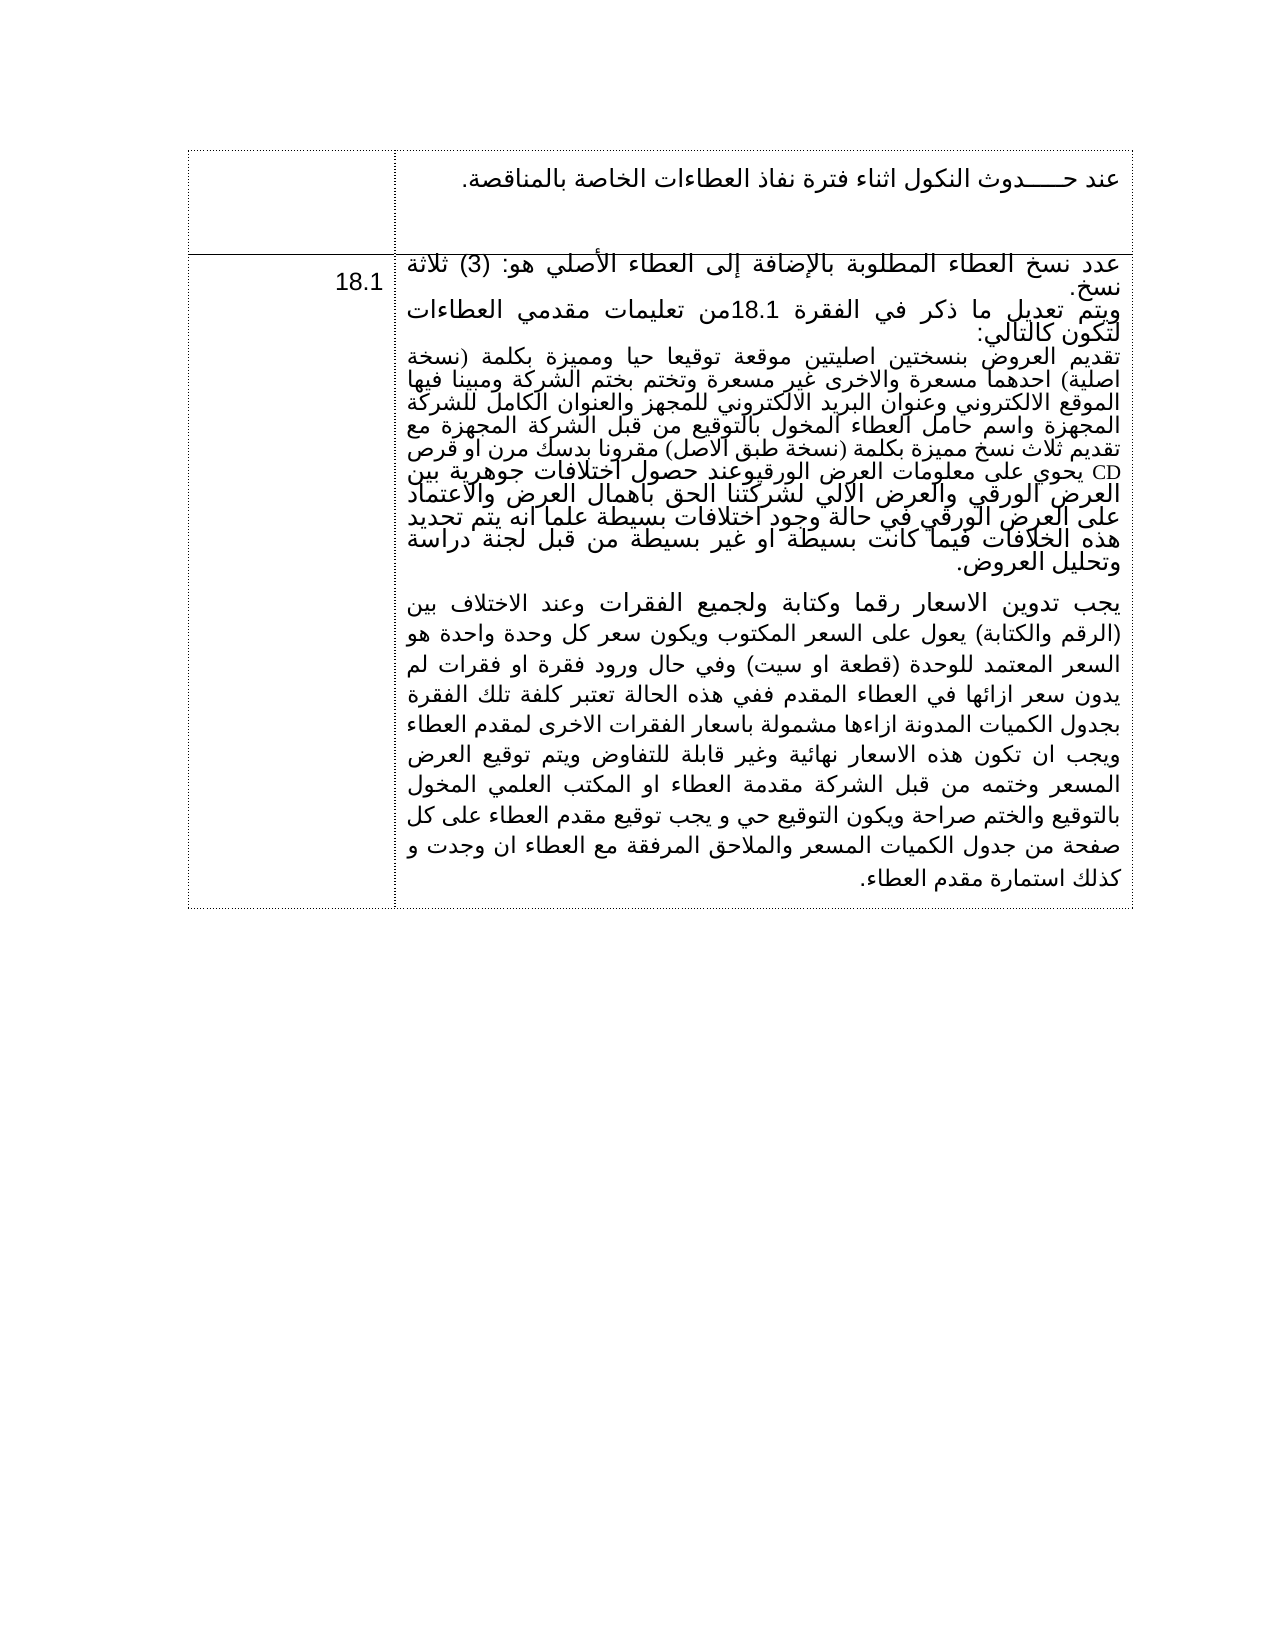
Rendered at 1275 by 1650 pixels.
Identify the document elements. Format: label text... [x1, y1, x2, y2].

table_cell 18.1 [188, 254, 395, 908]
table_cell عدد نسخ العطاء المطلوبة بالإضافة إلى العطاء الأصلي هو: (3) ثلاثة نسخ. ويتم تعديل ما ذكر في الفقرة 18.1من تعليمات مقدمي العطاءات لتكون كالتالي: تقديم العروض بنسختين اصليتين موقعة توقيعا حيا ومميزة بكلمة (نسخة اصلية) احدهما مسعرة والاخرى غير مسعرة وتختم بختم الشركة ومبينا فيها الموقع الالكتروني وعنوان البريد الالكتروني للمجهز والعنوان الكامل للشركة المجهزة واسم حامل العطاء المخول بالتوقيع من قبل الشركة المجهزة مع تقديم ثلاث نسخ مميزة بكلمة (نسخة طبق الاصل) مقرونا بدسك مرن او قرص CD يحوي على معلومات العرض الورقيوعند حصول اختلافات جوهرية بين العرض الورقي والعرض الالي لشركتنا الحق باهمال العرض والاعتماد على العرض الورقي في حالة وجود اختلافات بسيطة علما انه يتم تحديد هذه الخلافات فيما كانت بسيطة او غير بسيطة من قبل لجنة دراسة وتحليل العروض. يجب تدوين الاسعار رقما وكتابة ولجميع الفقرات وعند الاختلاف بين (الرقم والكتابة) يعول على السعر المكتوب ويكون سعر كل وحدة واحدة هو السعر المعتمد للوحدة (قطعة او سيت) وفي حال ورود فقرة او فقرات لم يدون سعر ازائها في العطاء المقدم ففي هذه الحالة تعتبر كلفة تلك الفقرة بجدول الكميات المدونة ازاءها مشمولة باسعار الفقرات الاخرى لمقدم العطاء ويجب ان تكون هذه الاسعار نهائية وغير قابلة للتفاوض ويتم توقيع العرض المسعر وختمه من قبل الشركة مقدمة العطاء او المكتب العلمي المخول بالتوقيع والختم صراحة ويكون التوقيع حي و يجب توقيع مقدم العطاء على كل صفحة من جدول الكميات المسعر والملاحق المرفقة مع العطاء ان وجدت و كذلك استمارة مقدم العطاء. [395, 255, 1132, 908]
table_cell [395, 150, 1132, 253]
table_cell 17.8 [188, 150, 395, 253]
